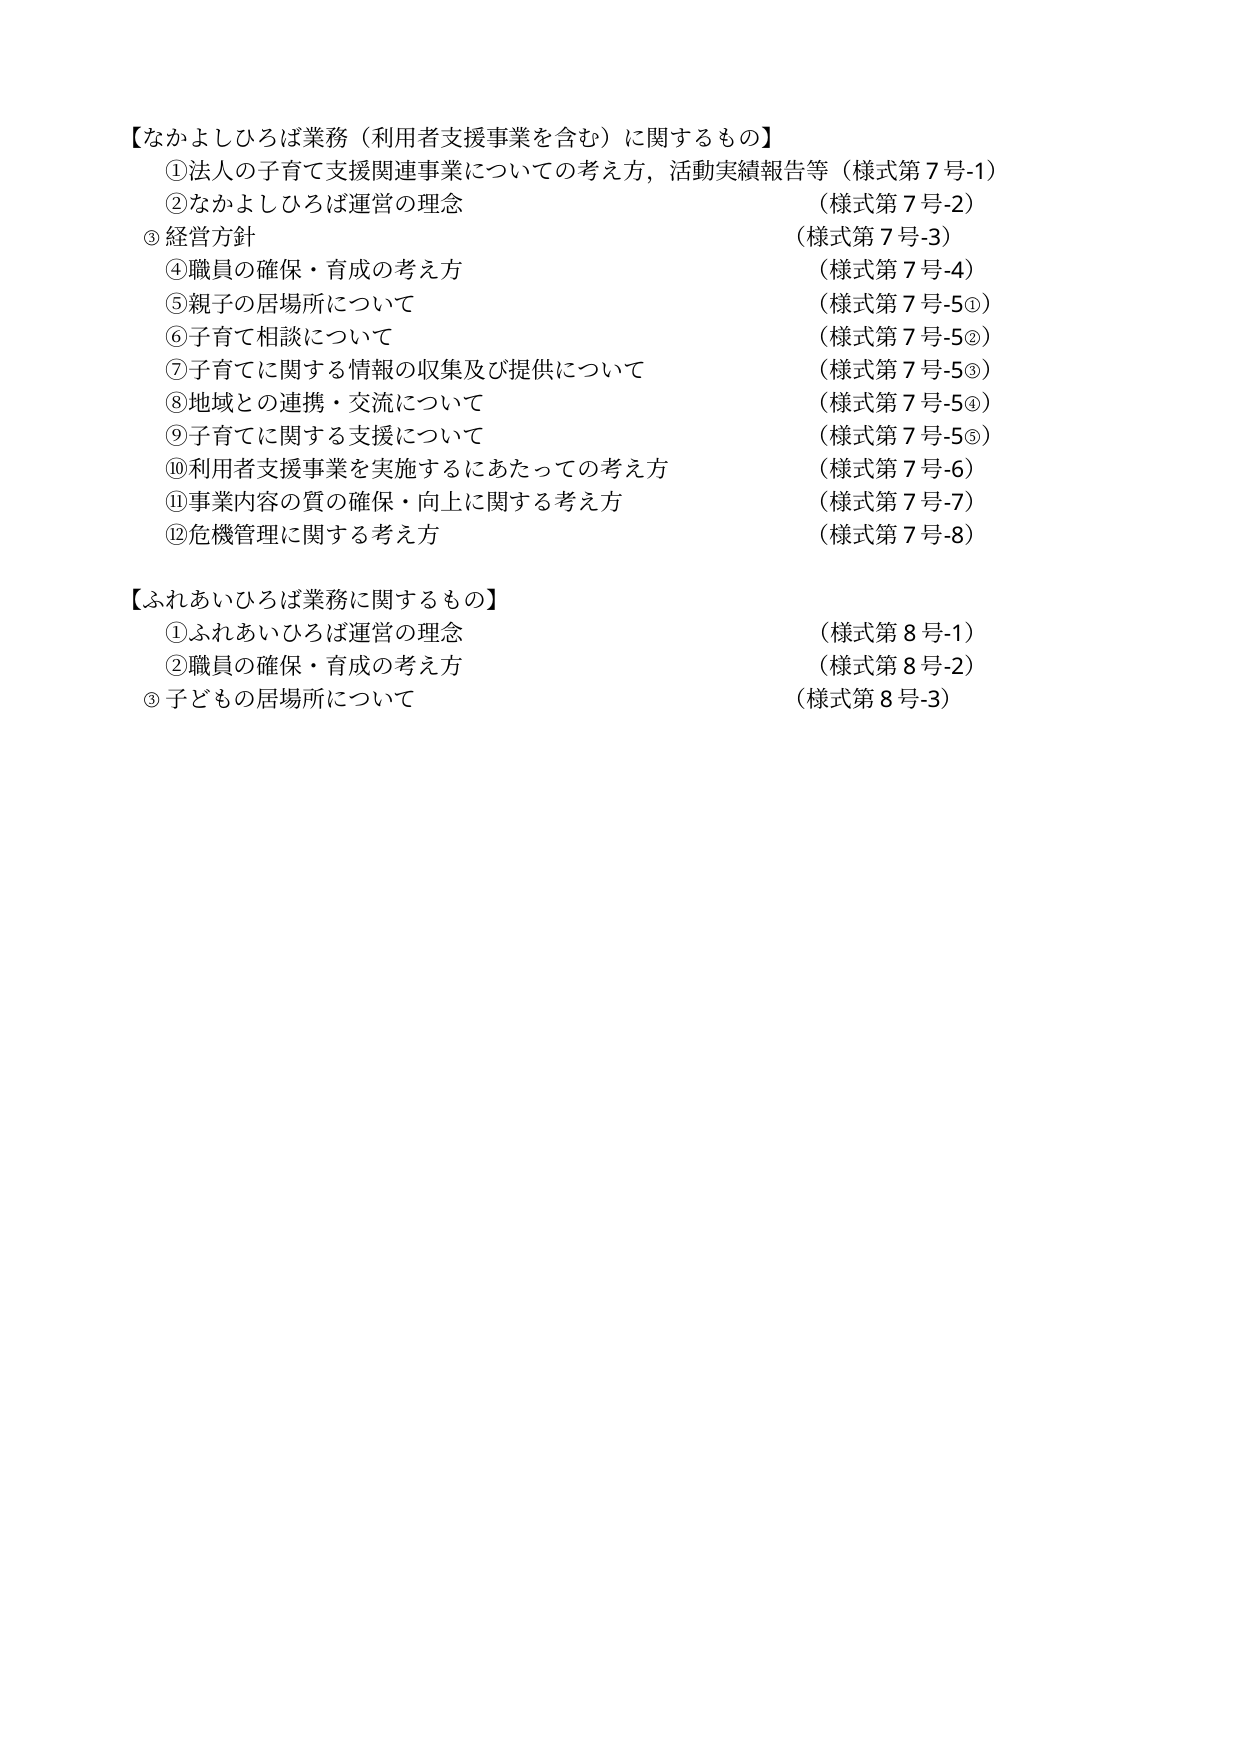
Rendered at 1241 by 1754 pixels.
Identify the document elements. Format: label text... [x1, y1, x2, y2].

text ②なかよしひろば運営の理念 （様式第7号-2） [119, 186, 1121, 219]
text ⑤親子の居場所について （様式第7号-5①） [119, 286, 1121, 319]
text 【ふれあいひろば業務に関するもの】 [119, 582, 1121, 615]
text ③子どもの居場所について （様式第8号-3） [119, 681, 1121, 714]
text ⑩利用者支援事業を実施するにあたっての考え方 （様式第7号-6） [119, 451, 1121, 484]
text ⑥子育て相談について （様式第7号-5②） [119, 319, 1121, 352]
text ①ふれあいひろば運営の理念 （様式第8号-1） [115, 615, 1121, 648]
text ⑫危機管理に関する考え方 （様式第7号-8） [119, 517, 1121, 551]
text ⑦子育てに関する情報の収集及び提供について （様式第7号-5③） [119, 352, 1121, 385]
text ③経営方針 （様式第7号-3） [119, 219, 1121, 252]
text ⑨子育てに関する支援について （様式第7号-5⑤） [119, 418, 1121, 451]
text ⑧地域との連携・交流について （様式第7号-5④） [119, 385, 1121, 418]
text ④職員の確保・育成の考え方 （様式第7号-4） [119, 252, 1121, 286]
text ②職員の確保・育成の考え方 （様式第8号-2） [119, 648, 1121, 681]
text ⑪事業内容の質の確保・向上に関する考え方 （様式第7号-7） [119, 484, 1121, 517]
text 【なかよしひろば業務（利用者支援事業を含む）に関するもの】 [119, 120, 1121, 153]
text ①法人の子育て支援関連事業についての考え方，活動実績報告等（様式第7号-1） [115, 153, 1121, 186]
